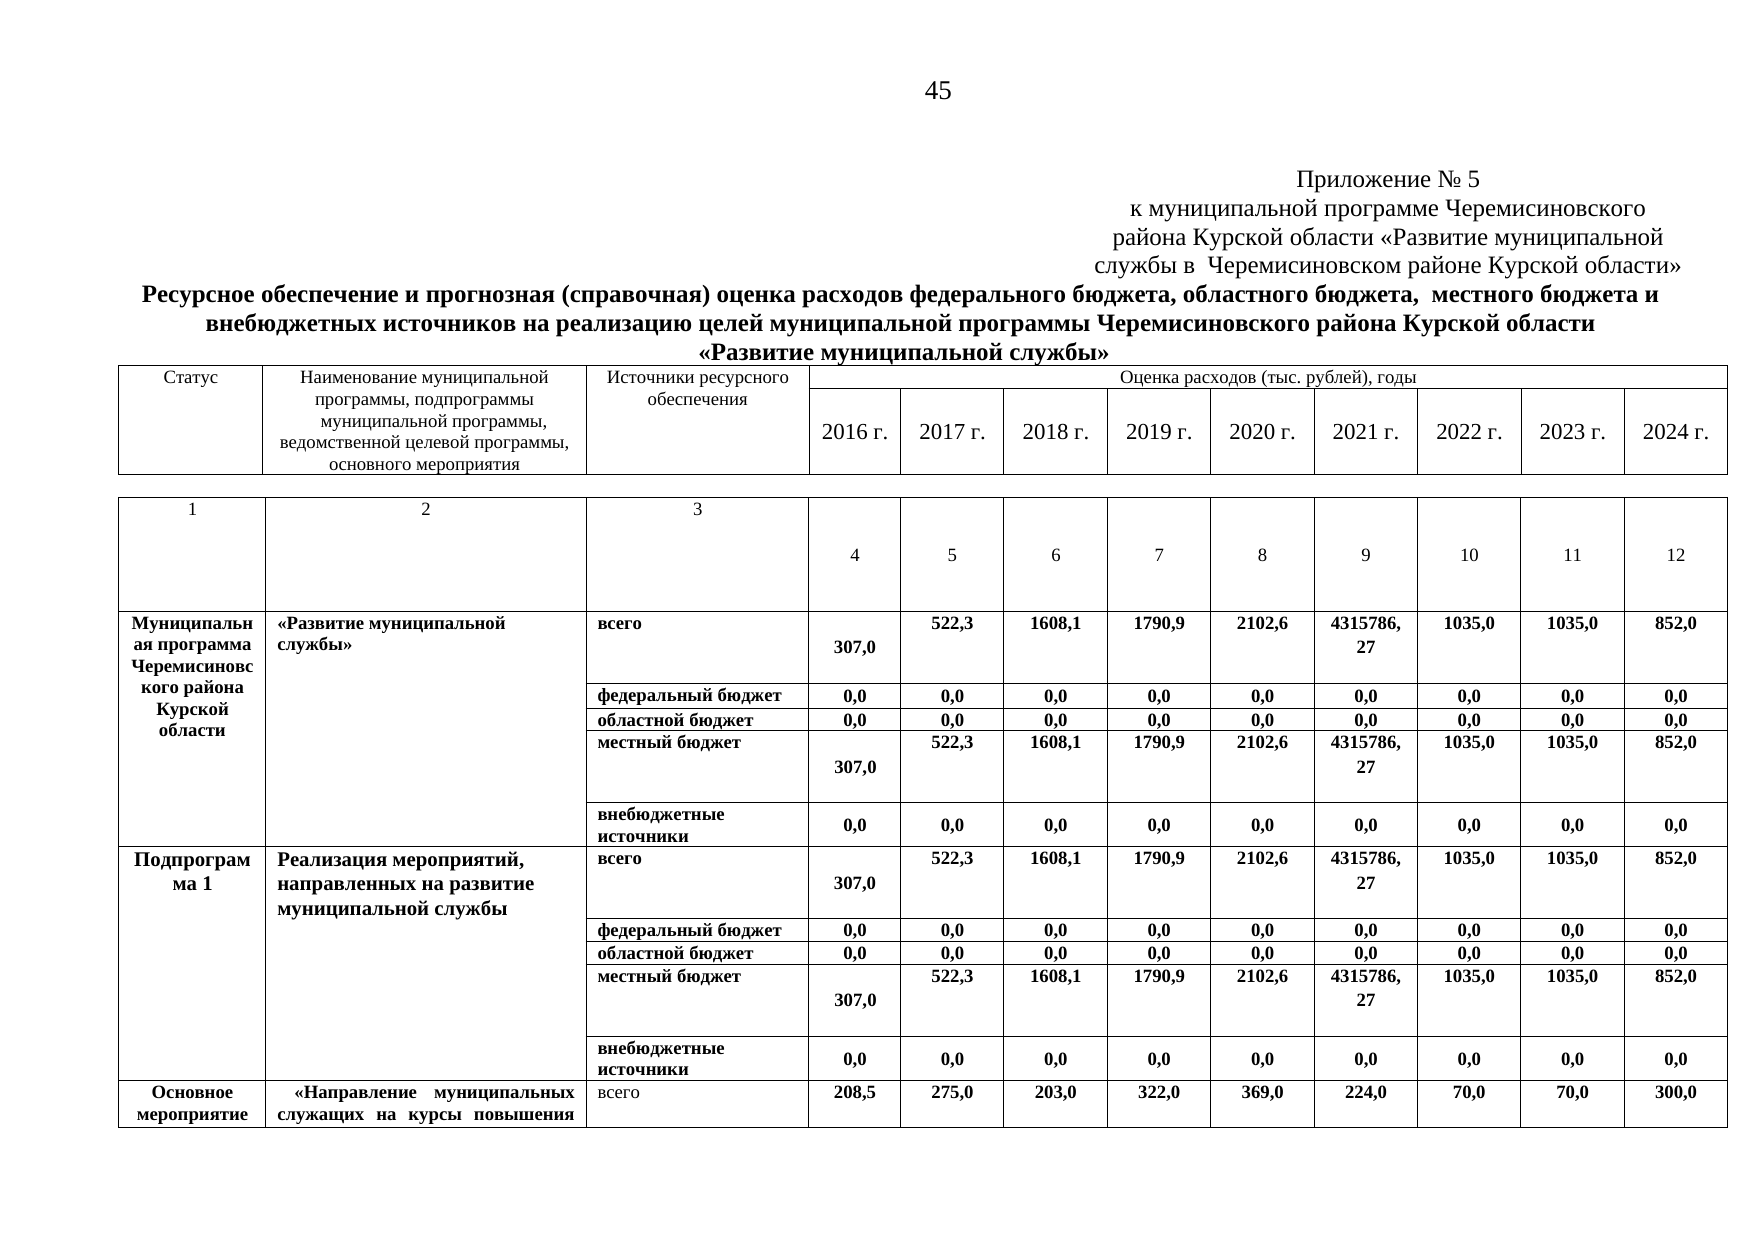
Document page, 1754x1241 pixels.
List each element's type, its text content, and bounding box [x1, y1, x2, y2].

table_cell 0,0 [1418, 1037, 1520, 1080]
table_cell 0,0 [1004, 919, 1107, 941]
table_cell 852,0 [1625, 965, 1727, 1036]
table_cell 1035,0 [1418, 612, 1520, 683]
table_cell 0,0 [809, 942, 900, 963]
table_cell 4315786, 27 [1315, 965, 1417, 1036]
table_cell «Развитие муниципальной службы» [266, 612, 586, 846]
table_cell 0,0 [1211, 709, 1314, 730]
table_cell 0,0 [1315, 684, 1417, 707]
table_cell 1790,9 [1108, 847, 1210, 918]
table_cell 0,0 [1521, 919, 1624, 941]
table_cell 1790,9 [1108, 612, 1210, 683]
table_cell 0,0 [1418, 684, 1520, 707]
table_cell 1035,0 [1418, 965, 1520, 1036]
table_cell 0,0 [1004, 1037, 1107, 1080]
table_cell 1608,1 [1004, 612, 1107, 683]
table_header 6 [1004, 498, 1107, 611]
table_cell 0,0 [809, 1037, 900, 1080]
text Приложение № 5 [1093, 164, 1683, 193]
table_header 11 [1521, 498, 1624, 611]
table_header Наименование муниципальной программы, подпрограммы муниципальной программы, ведомственной целевой программы, основного мероприятия [263, 366, 586, 474]
table_cell 1608,1 [1004, 847, 1107, 918]
table_cell 852,0 [1625, 847, 1727, 918]
table_header Источники ресурсного обеспечения [587, 366, 809, 474]
table_cell 4315786, 27 [1315, 731, 1417, 802]
table_cell 0,0 [1625, 803, 1727, 846]
table_cell федеральный бюджет [587, 684, 808, 707]
table_cell 2020 г. [1211, 389, 1314, 474]
table_header 10 [1418, 498, 1520, 611]
table_cell 0,0 [1004, 803, 1107, 846]
table_cell 322,0 [1108, 1081, 1210, 1127]
table_cell 0,0 [1211, 919, 1314, 941]
table_cell 522,3 [901, 731, 1003, 802]
table_cell Подпрограмма 1 [119, 847, 265, 1080]
table_cell 203,0 [1004, 1081, 1107, 1127]
table_cell 1790,9 [1108, 965, 1210, 1036]
table_cell 0,0 [1521, 709, 1624, 730]
table_cell 0,0 [901, 709, 1003, 730]
table_cell 0,0 [1625, 942, 1727, 963]
table_cell 0,0 [901, 803, 1003, 846]
table_cell 307,0 [809, 731, 900, 802]
table_cell 2018 г. [1004, 389, 1107, 474]
table_cell 0,0 [1108, 709, 1210, 730]
table_cell 307,0 [809, 847, 900, 918]
table_cell 522,3 [901, 612, 1003, 683]
table_cell областной бюджет [587, 942, 808, 963]
table_cell 0,0 [1211, 803, 1314, 846]
table_cell 0,0 [901, 942, 1003, 963]
table_header 1 [119, 498, 265, 611]
table_cell 2024 г. [1625, 389, 1727, 474]
table_cell 0,0 [1315, 919, 1417, 941]
table_cell внебюджетные источники [587, 1037, 808, 1080]
table_cell 1035,0 [1521, 731, 1624, 802]
table_header 9 [1315, 498, 1417, 611]
table_cell 0,0 [1418, 709, 1520, 730]
table_header 5 [901, 498, 1003, 611]
table_cell 307,0 [809, 612, 900, 683]
table_cell 0,0 [1108, 1037, 1210, 1080]
table_cell Муниципальная программа Черемисиновского района Курской области [119, 612, 265, 846]
table_cell 0,0 [1108, 942, 1210, 963]
table_cell местный бюджет [587, 731, 808, 802]
text к муниципальной программе Черемисиновского района Курской области «Развитие муниципальной службы в Черемисиновском районе Курской области» [1093, 193, 1683, 279]
table_cell 1790,9 [1108, 731, 1210, 802]
table_cell 2021 г. [1315, 389, 1417, 474]
table_cell 0,0 [901, 919, 1003, 941]
table_cell 70,0 [1521, 1081, 1624, 1127]
table_cell 0,0 [1625, 709, 1727, 730]
table_cell 0,0 [1625, 684, 1727, 707]
table_cell 1035,0 [1521, 612, 1624, 683]
table_cell Основное мероприятие 1 [119, 1081, 265, 1127]
table_cell Реализация мероприятий, направленных на развитие муниципальной службы [266, 847, 586, 1080]
table_cell 0,0 [809, 684, 900, 707]
table_header 4 [809, 498, 900, 611]
table_cell 0,0 [1521, 942, 1624, 963]
table_cell 0,0 [1108, 684, 1210, 707]
table_cell 0,0 [1625, 1037, 1727, 1080]
text Ресурсное обеспечение и прогнозная (справочная) оценка расходов федерального бюджета, областного бюджета, местного бюджета и внебюджетных источников на реализацию целей муниципальной программы Черемисиновского района Курской области [118, 279, 1683, 337]
table_cell 2019 г. [1108, 389, 1210, 474]
table_cell 852,0 [1625, 731, 1727, 802]
table_cell 0,0 [901, 1037, 1003, 1080]
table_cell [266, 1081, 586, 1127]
table_cell 1608,1 [1004, 731, 1107, 802]
table_cell 224,0 [1315, 1081, 1417, 1127]
table_cell 0,0 [1211, 684, 1314, 707]
table_cell 0,0 [1315, 1037, 1417, 1080]
table_cell 0,0 [809, 803, 900, 846]
table_cell 1035,0 [1418, 731, 1520, 802]
table_header 8 [1211, 498, 1314, 611]
table_cell 208,5 [809, 1081, 900, 1127]
table_header Оценка расходов (тыс. рублей), годы [810, 366, 1727, 388]
table_cell 0,0 [1315, 942, 1417, 963]
table_cell 0,0 [1211, 1037, 1314, 1080]
table_header 12 [1625, 498, 1727, 611]
table_cell областной бюджет [587, 709, 808, 730]
table_cell 369,0 [1211, 1081, 1314, 1127]
table_cell 0,0 [1004, 942, 1107, 963]
table_cell 4315786, 27 [1315, 612, 1417, 683]
table_cell 0,0 [1521, 1037, 1624, 1080]
table_cell 275,0 [901, 1081, 1003, 1127]
table_cell 4315786, 27 [1315, 847, 1417, 918]
table_cell 2102,6 [1211, 847, 1314, 918]
table_header 2 [266, 498, 586, 611]
table_cell 0,0 [1004, 684, 1107, 707]
table_cell 522,3 [901, 965, 1003, 1036]
table_cell 0,0 [1108, 919, 1210, 941]
table_cell 0,0 [1418, 919, 1520, 941]
table_cell 2016 г. [810, 389, 900, 474]
table_cell всего [587, 612, 808, 683]
table_cell 1035,0 [1521, 847, 1624, 918]
table_cell 2023 г. [1522, 389, 1624, 474]
table_header 3 [587, 498, 808, 611]
table_cell 0,0 [1004, 709, 1107, 730]
table_cell 2102,6 [1211, 965, 1314, 1036]
table_cell 70,0 [1418, 1081, 1520, 1127]
table_cell 2017 г. [901, 389, 1003, 474]
table_cell внебюджетные источники [587, 803, 808, 846]
table_cell 300,0 [1625, 1081, 1727, 1127]
table_cell всего [587, 847, 808, 918]
table_cell 0,0 [1521, 803, 1624, 846]
table_cell 0,0 [1315, 803, 1417, 846]
table_cell 0,0 [1625, 919, 1727, 941]
table_cell 0,0 [809, 919, 900, 941]
table_cell федеральный бюджет [587, 919, 808, 941]
table_cell 0,0 [901, 684, 1003, 707]
table_cell 0,0 [1418, 803, 1520, 846]
table_cell 2102,6 [1211, 612, 1314, 683]
table_cell 2102,6 [1211, 731, 1314, 802]
table_cell 852,0 [1625, 612, 1727, 683]
table_cell 0,0 [1108, 803, 1210, 846]
text «Развитие муниципальной службы» [118, 337, 1683, 365]
table_cell 1035,0 [1521, 965, 1624, 1036]
table_header 7 [1108, 498, 1210, 611]
table_cell 307,0 [809, 965, 900, 1036]
table_cell 1035,0 [1418, 847, 1520, 918]
table_cell 0,0 [1315, 709, 1417, 730]
table_cell 1608,1 [1004, 965, 1107, 1036]
table_cell 2022 г. [1418, 389, 1521, 474]
table_cell местный бюджет [587, 965, 808, 1036]
table_cell всего [587, 1081, 808, 1127]
table_cell 522,3 [901, 847, 1003, 918]
table_cell 0,0 [1211, 942, 1314, 963]
table_header Статус [119, 366, 262, 474]
table_cell 0,0 [809, 709, 900, 730]
table_cell 0,0 [1521, 684, 1624, 707]
table_cell 0,0 [1418, 942, 1520, 963]
